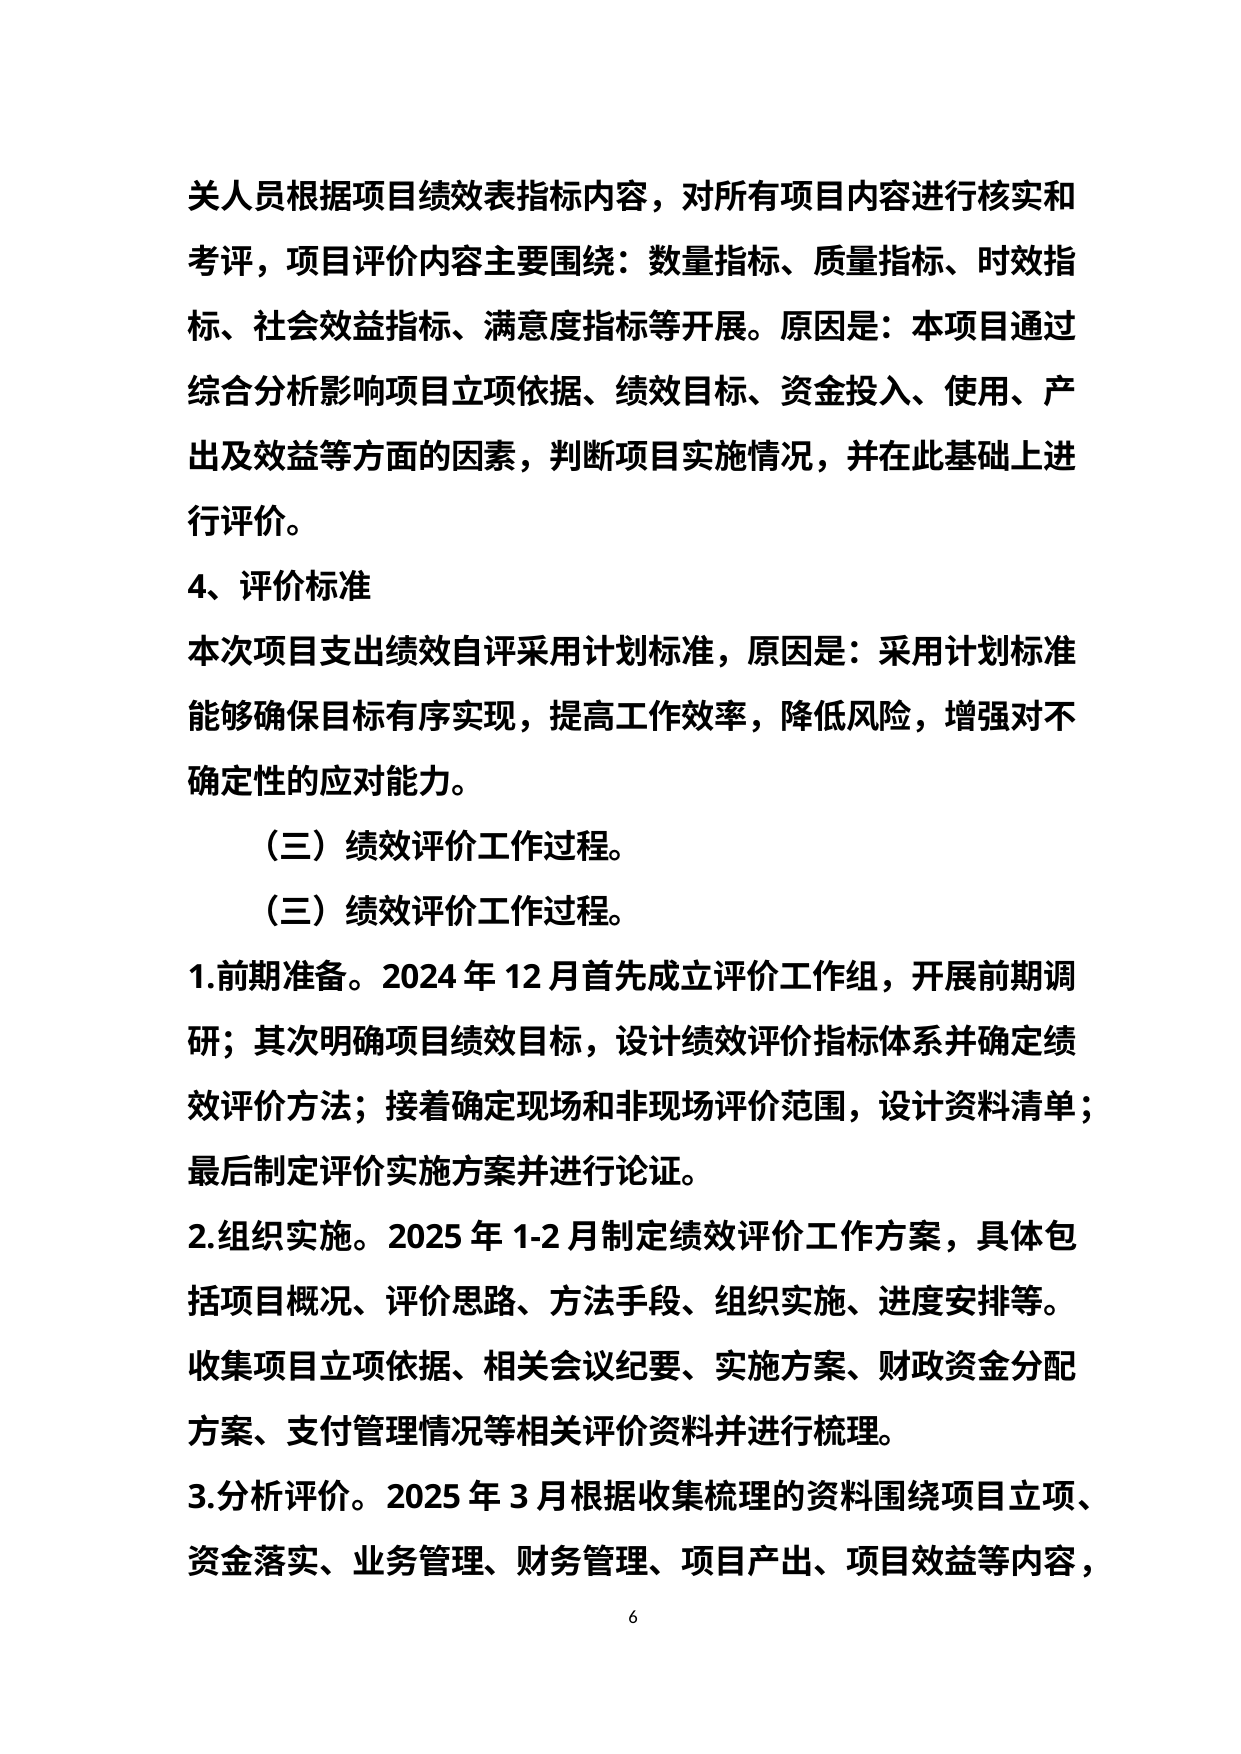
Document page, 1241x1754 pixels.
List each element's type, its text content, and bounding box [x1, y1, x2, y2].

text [187, 877, 1078, 1592]
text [187, 162, 1078, 812]
text （三）绩效评价工作过程。 [187, 812, 1078, 877]
